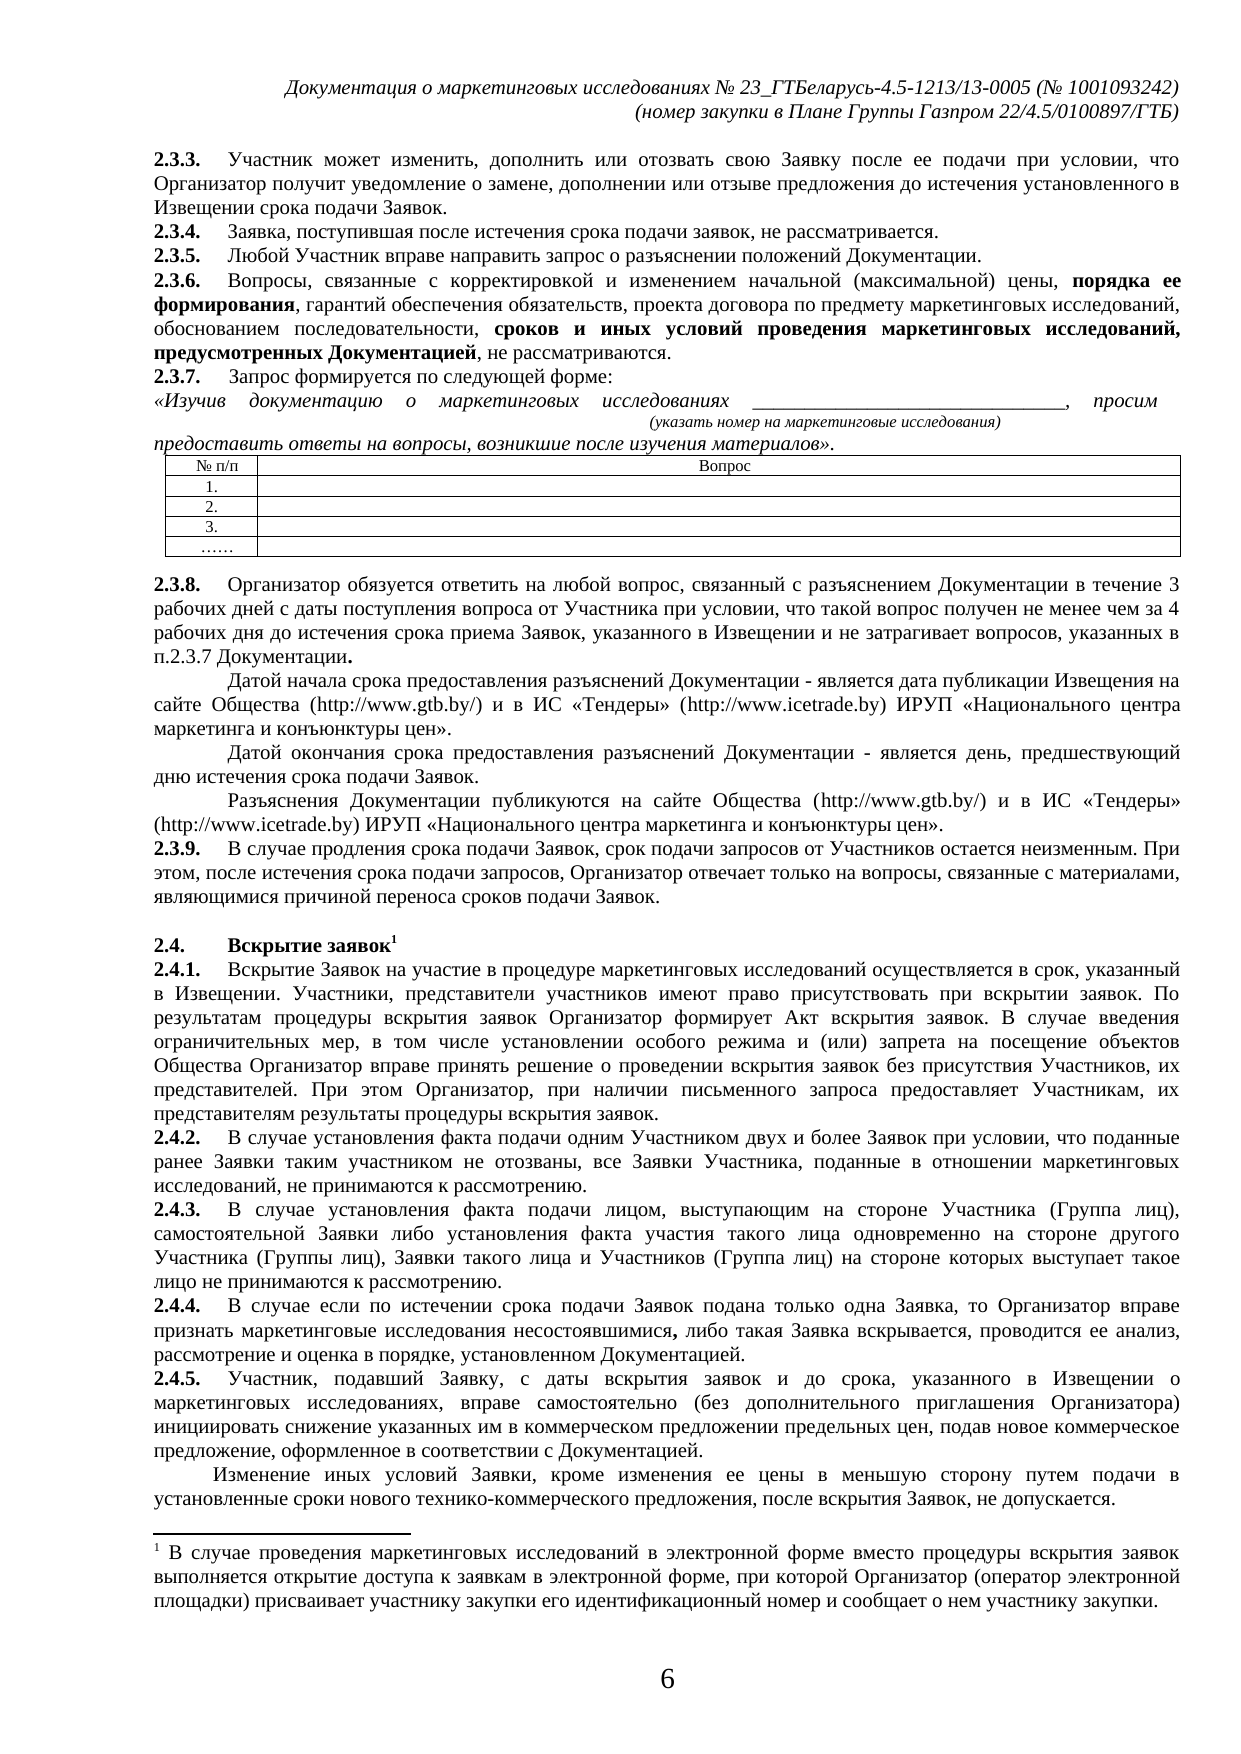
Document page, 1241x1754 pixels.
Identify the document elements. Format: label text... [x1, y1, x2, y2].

list Заявка, поступившая после истечения срока подачи заявок, не рассматривается. [153, 219, 1181, 243]
list В случае если по истечении срока подачи Заявок подана только одна Заявка, то Организатор вправе признать маркетинговые исследования несостоявшимися, либо такая Заявка вскрывается, проводится ее анализ, рассмотрение и оценка в порядке, установленном Документацией. [153, 1293, 1181, 1366]
text Датой окончания срока предоставления разъяснений Документации - является день, предшествующий дню истечения срока подачи Заявок. [153, 740, 1181, 788]
list В случае установления факта подачи лицом, выступающим на стороне Участника (Группа лиц), самостоятельной Заявки либо установления факта участия такого лица одновременно на стороне другого Участника (Группы лиц), Заявки такого лица и Участников (Группа лиц) на стороне которых выступает такое лицо не принимаются к рассмотрению. [153, 1197, 1181, 1293]
list В случае продления срока подачи Заявок, срок подачи запросов от Участников остается неизменным. При этом, после истечения срока подачи запросов, Организатор отвечает только на вопросы, связанные с материалами, являющимися причиной переноса сроков подачи Заявок. [153, 836, 1181, 908]
list Любой Участник вправе направить запрос о разъяснении положений Документации. [153, 243, 1181, 267]
table_cell 2. [166, 497, 257, 516]
list Вскрытие Заявок на участие в процедуре маркетинговых исследований осуществляется в срок, указанный в Извещении. Участники, представители участников имеют право присутствовать при вскрытии заявок. По результатам процедуры вскрытия заявок Организатор формирует Акт вскрытия заявок. В случае введения ограничительных мер, в том числе установлении особого режима и (или) запрета на посещение объектов Общества Организатор вправе принять решение о проведении вскрытия заявок без присутствия Участников, их представителей. При этом Организатор, при наличии письменного запроса предоставляет Участникам, их представителям результаты процедуры вскрытия заявок. [153, 957, 1181, 1125]
text предоставить ответы на вопросы, возникшие после изучения материалов». [153, 431, 1181, 455]
table_cell [258, 476, 1180, 496]
table_cell [258, 497, 1180, 516]
list Запрос формируется по следующей форме: [153, 364, 1181, 388]
table_header Вопрос [258, 456, 1180, 475]
table_cell …… [166, 537, 257, 556]
list Вопросы, связанные с корректировкой и изменением начальной (максимальной) цены, порядка ее формирования, гарантий обеспечения обязательств, проекта договора по предмету маркетинговых исследований, обоснованием последовательности, сроков и иных условий проведения маркетинговых исследований, предусмотренных Документацией, не рассматриваются. [153, 267, 1181, 364]
list В случае установления факта подачи одним Участником двух и более Заявок при условии, что поданные ранее Заявки таким участником не отозваны, все Заявки Участника, поданные в отношении маркетинговых исследований, не принимаются к рассмотрению. [153, 1125, 1181, 1197]
table_header № п/п [166, 456, 257, 475]
table_cell [258, 517, 1180, 536]
table_cell 1. [166, 476, 257, 496]
text Изменение иных условий Заявки, кроме изменения ее цены в меньшую сторону путем подачи в установленные сроки нового технико-коммерческого предложения, после вскрытия Заявок, не допускается. [153, 1462, 1181, 1510]
text Датой начала срока предоставления разъяснений Документации - является дата публикации Извещения на сайте Общества (http://www.gtb.by/) и в ИС «Тендеры» (http://www.icetrade.by) ИРУП «Национального центра маркетинга и конъюнктуры цен». [153, 668, 1181, 740]
table_cell 3. [166, 517, 257, 536]
text «Изучив документацию о маркетинговых исследованиях ______________________________, просим (указать номер на маркетинговые исследования) [153, 388, 1181, 431]
table_cell [258, 537, 1180, 556]
list Вскрытие заявок [153, 932, 1181, 957]
list Участник может изменить, дополнить или отозвать свою Заявку после ее подачи при условии, что Организатор получит уведомление о замене, дополнении или отзыве предложения до истечения установленного в Извещении срока подачи Заявок. [153, 147, 1181, 219]
list Организатор обязуется ответить на любой вопрос, связанный с разъяснением Документации в течение 3 рабочих дней с даты поступления вопроса от Участника при условии, что такой вопрос получен не менее чем за 4 рабочих дня до истечения срока приема Заявок, указанного в Извещении и не затрагивает вопросов, указанных в п.2.3.7 Документации. [153, 572, 1181, 668]
list Участник, подавший Заявку, с даты вскрытия заявок и до срока, указанного в Извещении о маркетинговых исследованиях, вправе самостоятельно (без дополнительного приглашения Организатора) инициировать снижение указанных им в коммерческом предложении предельных цен, подав новое коммерческое предложение, оформленное в соответствии с Документацией. [153, 1366, 1181, 1462]
text Разъяснения Документации публикуются на сайте Общества (http://www.gtb.by/) и в ИС «Тендеры» (http://www.icetrade.by) ИРУП «Национального центра маркетинга и конъюнктуры цен». [153, 788, 1181, 836]
